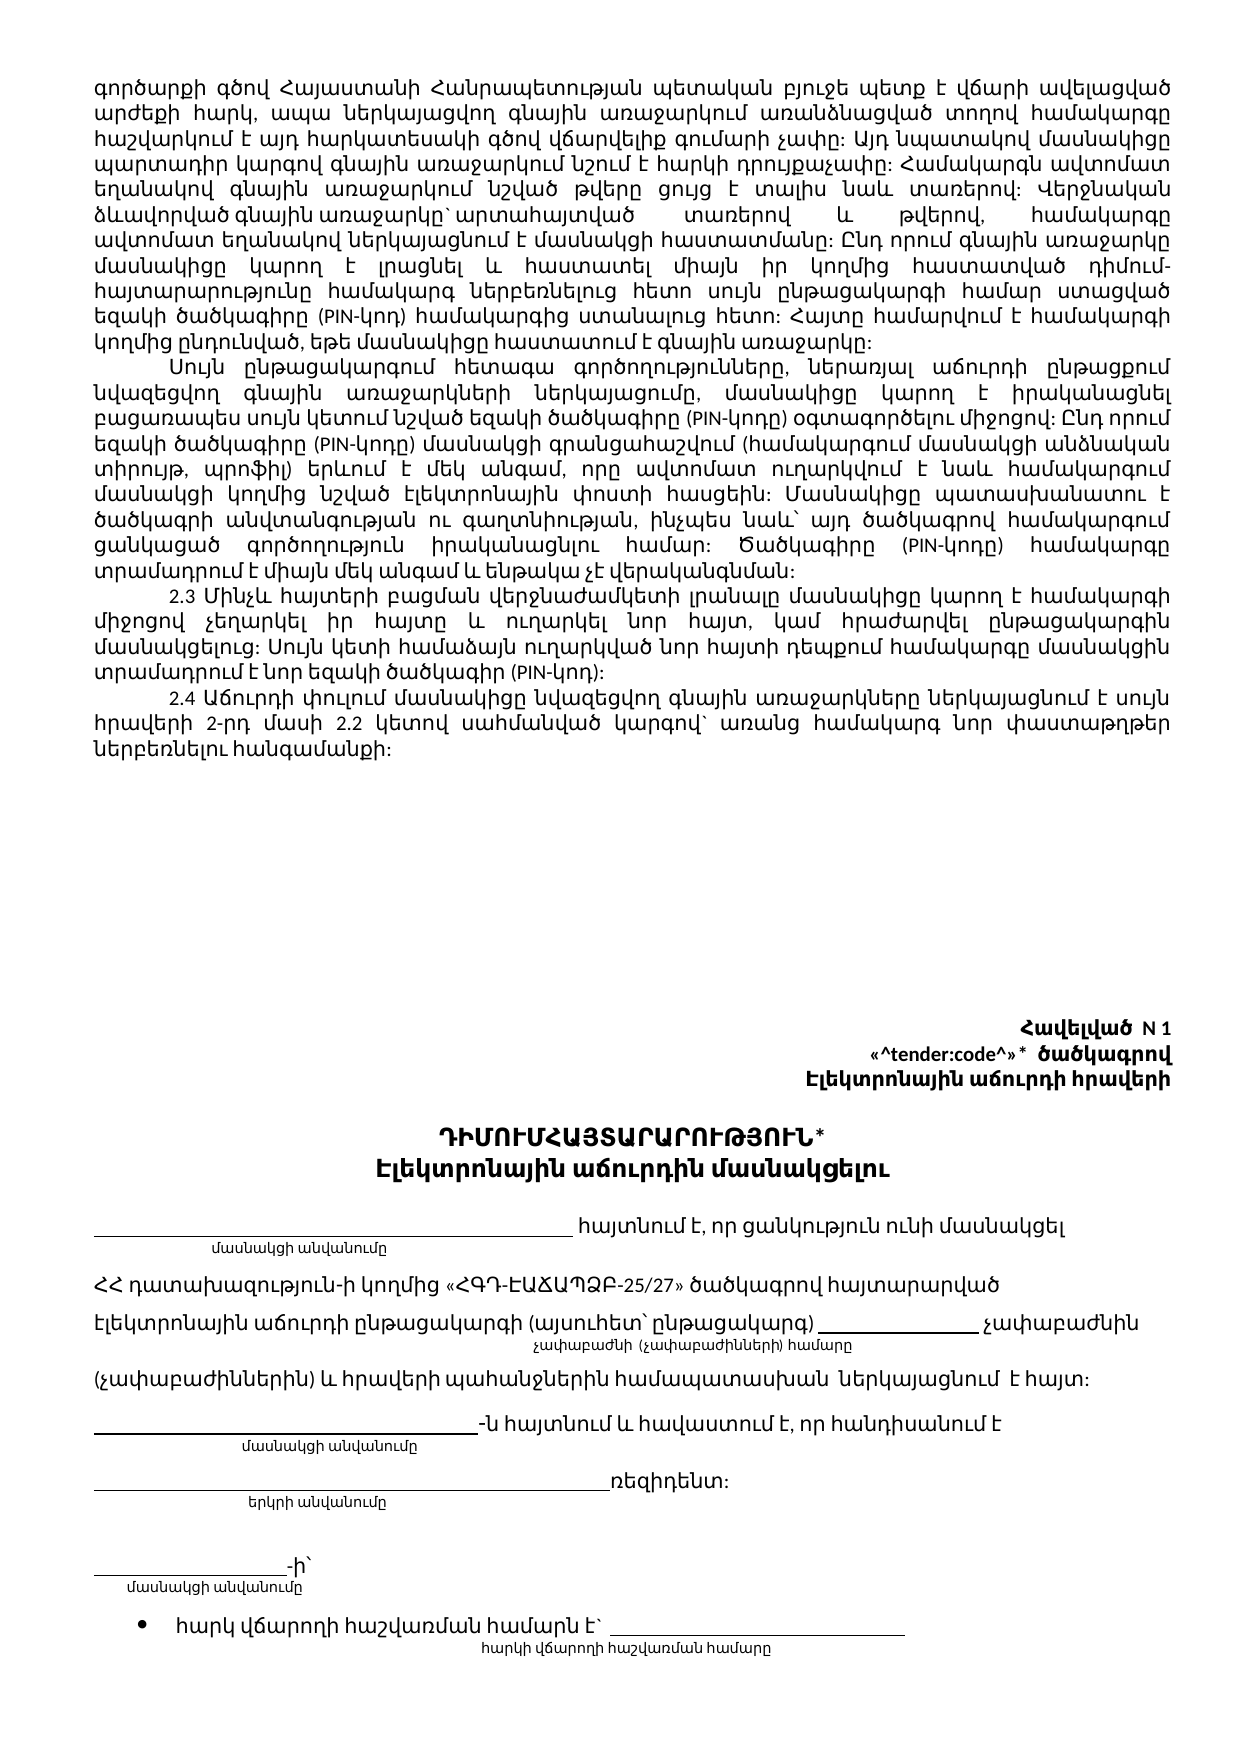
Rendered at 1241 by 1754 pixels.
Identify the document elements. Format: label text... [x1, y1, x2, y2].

text -ն հայտնում և հավաստում է, որ հանդիսանում է [94, 1407, 1171, 1438]
text ԴԻՄՈՒՄՀԱՅՏԱՐԱՐՈՒԹՅՈՒՆ* [94, 1122, 1171, 1153]
text չափաբաժնի (չափաբաժինների) համարը [94, 1336, 1171, 1366]
text Սույն ընթացակարգում հետագա գործողությունները, ներառյալ աճուրդի ընթացքում նվազեցվող գնային առաջարկների ներկայացումը, մասնակիցը կարող է իրականացնել բացառապես սույն կետում նշված եզակի ծածկագիրը (PIN-կոդը) օգտագործելու միջոցով: Ընդ որում եզակի ծածկագիրը (PIN-կոդը) մասնակցի գրանցահաշվում (համակարգում մասնակցի անձնական տիրույթ, պրոֆիլ) երևում է մեկ անգամ, որը ավտոմատ ուղարկվում է նաև համակարգում մասնակցի կողմից նշված էլեկտրոնային փոստի հասցեին: Մասնակիցը պատասխանատու է ծածկագրի անվտանգության ու գաղտնիության, ինչպես նաև՝ այդ ծածկագրով համակարգում ցանկացած գործողություն իրականացնլու համար: Ծածկագիրը (PIN-կոդը) համակարգը տրամադրում է միայն մեկ անգամ և ենթակա չէ վերականգնման: [94, 354, 1171, 583]
text մասնակցի անվանումը [94, 1578, 1171, 1609]
text ՀՀ դատախազություն-ի կողմից «ՀԳԴ-ԷԱՃԱՊՁԲ-25/27» ծածկագրով հայտարարված [94, 1270, 1171, 1298]
text մասնակցի անվանումը [94, 1239, 1171, 1270]
text հարկի վճարողի հաշվառման համարը [94, 1639, 1171, 1670]
text «^tender:code^»* ծածկագրով [94, 1041, 1171, 1066]
text -ի՝ [94, 1553, 1171, 1578]
text մասնակցի անվանումը [94, 1438, 1171, 1468]
text հայտնում է, որ ցանկություն ունի մասնակցել [94, 1214, 1171, 1239]
subtitle Էլեկտրոնային աճուրդին մասնակցելու [94, 1153, 1171, 1183]
text ռեզիդենտ: [94, 1468, 1171, 1493]
text երկրի անվանումը [94, 1493, 1171, 1524]
text Հավելված N 1 [94, 1015, 1171, 1041]
text 2.4 Աճուրդի փուլում մասնակիցը նվազեցվող գնային առաջարկները ներկայացնում է սույն հրավերի 2-րդ մասի 2.2 կետով սահմանված կարգով` առանց համակարգ նոր փաստաթղթեր ներբեռնելու հանգամանքի: [94, 685, 1171, 761]
text 2.3 Մինչև հայտերի բացման վերջնաժամկետի լրանալը մասնակիցը կարող է համակարգի միջոցով չեղարկել իր հայտը և ուղարկել նոր հայտ, կամ հրաժարվել ընթացակարգին մասնակցելուց: Սույն կետի համաձայն ուղարկված նոր հայտի դեպքում համակարգը մասնակցին տրամադրում է նոր եզակի ծածկագիր (PIN-կոդ): [94, 583, 1171, 685]
text (չափաբաժիններին) և հրավերի պահանջներին համապատասխան ներկայացնում է հայտ: [94, 1366, 1171, 1392]
text Էլեկտրոնային աճուրդի հրավերի [94, 1066, 1171, 1092]
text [94, 75, 1171, 354]
list հարկ վճարողի հաշվառման համարն է` [138, 1609, 1171, 1639]
text էլեկտրոնային աճուրդի ընթացակարգի (այսուհետ՝ ընթացակարգ) չափաբաժնին [94, 1310, 1171, 1336]
